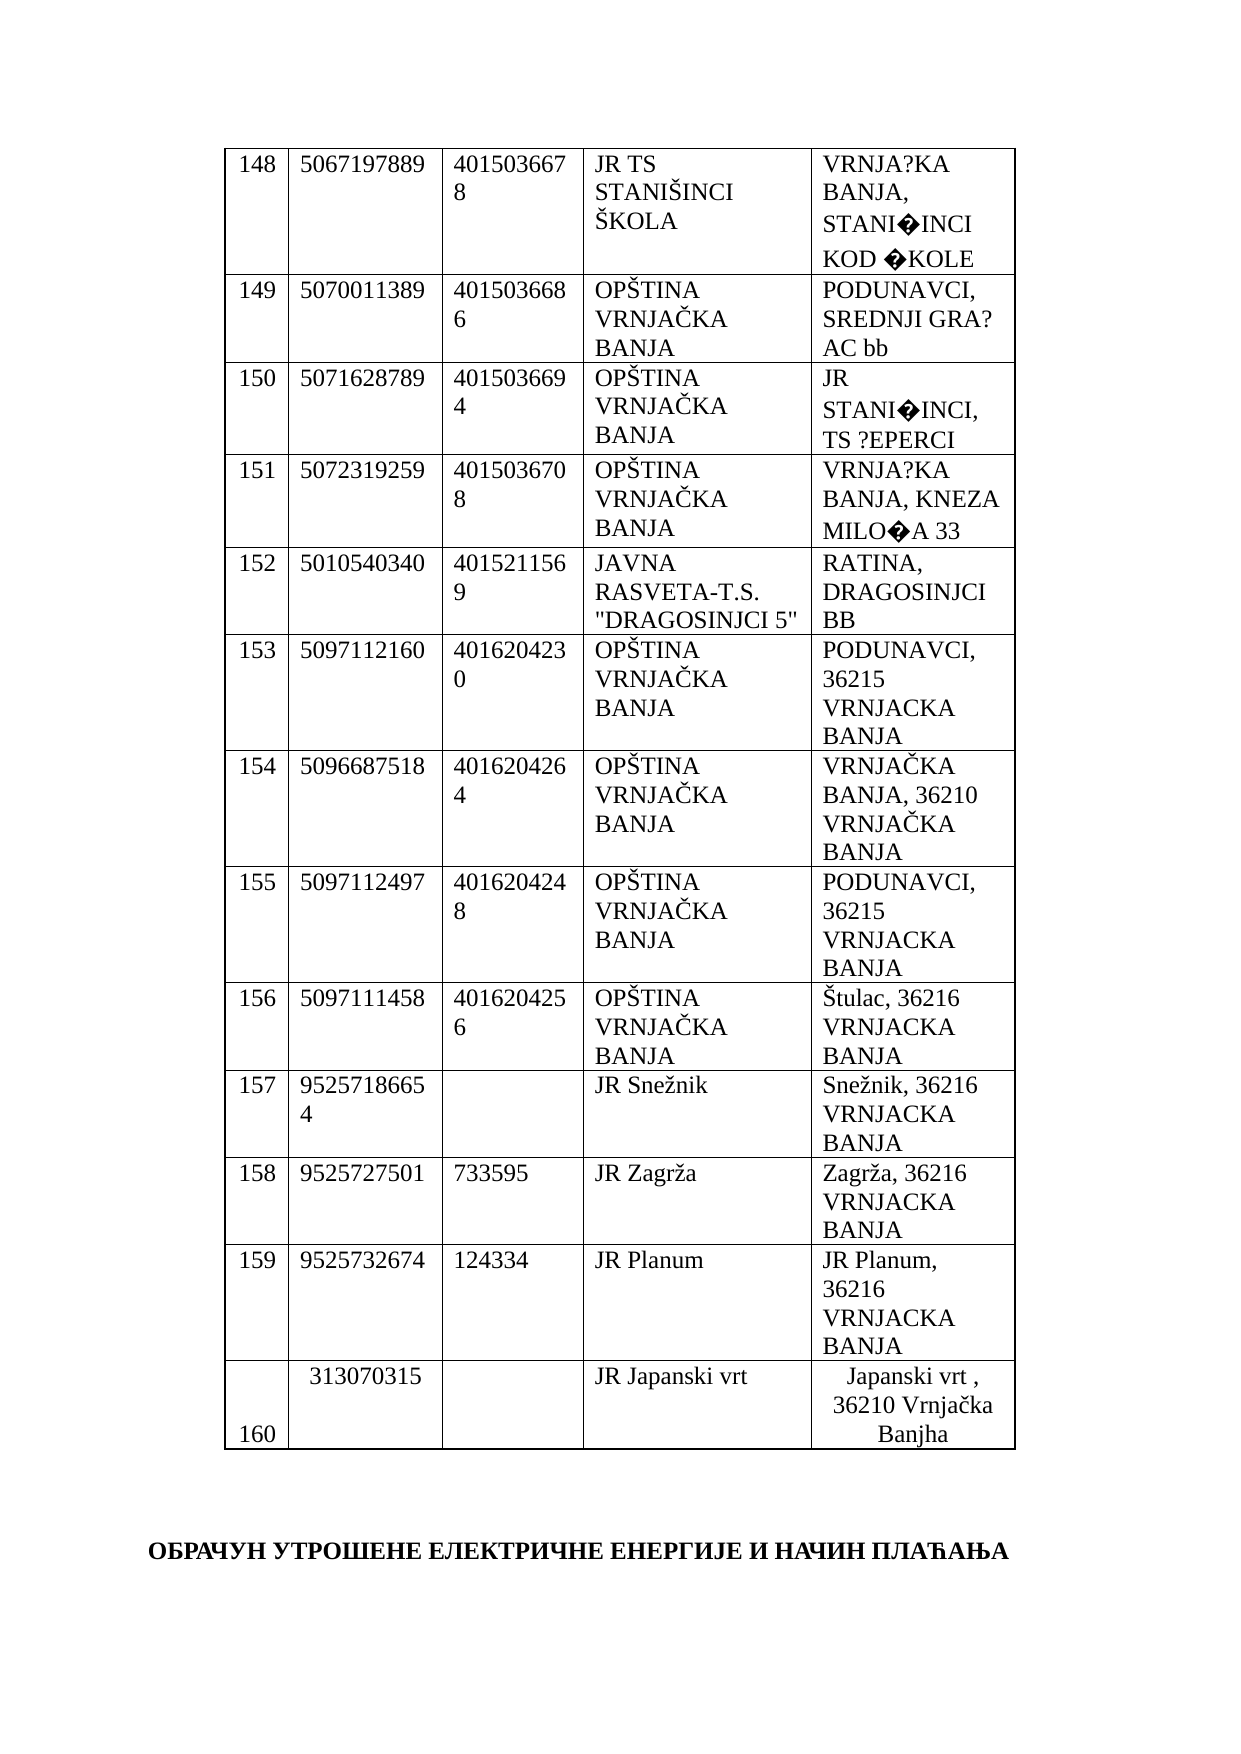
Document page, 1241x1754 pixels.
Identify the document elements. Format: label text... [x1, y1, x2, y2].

table_cell VRNJA?KA BANJA, STANI�INCI KOD �KOLE [812, 149, 1014, 274]
table_cell JR Planum, 36216 VRNJACKA BANJA [812, 1245, 1014, 1360]
table_cell PODUNAVCI, 36215 VRNJACKA BANJA [812, 867, 1014, 982]
table_cell 5097111458 [289, 983, 442, 1069]
table_cell OPŠTINA VRNJAČKA BANJA [584, 455, 811, 547]
table_cell 159 [226, 1245, 288, 1360]
table_cell 5067197889 [289, 149, 442, 274]
table_cell PODUNAVCI, 36215 VRNJACKA BANJA [812, 635, 1014, 750]
table_cell 155 [226, 867, 288, 982]
table_cell 5096687518 [289, 751, 442, 866]
table_cell 4016204256 [443, 983, 583, 1069]
table_cell 152 [226, 548, 288, 634]
table_cell JR Snežnik [584, 1071, 811, 1157]
table_cell 154 [226, 751, 288, 866]
table_cell VRNJA?KA BANJA, KNEZA MILO�A 33 [812, 455, 1014, 547]
table_cell 5010540340 [289, 548, 442, 634]
table_cell 149 [226, 275, 288, 362]
table_cell 157 [226, 1071, 288, 1157]
table_cell 124334 [443, 1245, 583, 1360]
table_cell JR Planum [584, 1245, 811, 1360]
table_cell Štulac, 36216 VRNJACKA BANJA [812, 983, 1014, 1069]
table_cell Snežnik, 36216 VRNJACKA BANJA [812, 1071, 1014, 1157]
table_cell JR Japanski vrt [584, 1361, 811, 1447]
table_cell 9525727501 [289, 1158, 442, 1244]
table_cell OPŠTINA VRNJAČKA BANJA [584, 275, 811, 362]
table_cell 313070315 [289, 1361, 442, 1447]
table_cell 4016204248 [443, 867, 583, 982]
table_cell 9525732674 [289, 1245, 442, 1360]
table_cell JR STANI�INCI, TS ?EPERCI [812, 363, 1014, 454]
table_cell OPŠTINA VRNJAČKA BANJA [584, 867, 811, 982]
table_cell 733595 [443, 1158, 583, 1244]
table_cell 5071628789 [289, 363, 442, 454]
table_cell 4015211569 [443, 548, 583, 634]
table_cell 150 [226, 363, 288, 454]
table_cell OPŠTINA VRNJAČKA BANJA [584, 983, 811, 1069]
table_cell 4015036678 [443, 149, 583, 274]
table_cell JR Zagrža [584, 1158, 811, 1244]
table_cell 160 [226, 1361, 288, 1447]
table_cell 4016204230 [443, 635, 583, 750]
table_cell 4015036694 [443, 363, 583, 454]
table_cell PODUNAVCI, SREDNJI GRA?AC bb [812, 275, 1014, 362]
table_cell 4015036686 [443, 275, 583, 362]
table_cell 5097112497 [289, 867, 442, 982]
table_cell 5070011389 [289, 275, 442, 362]
table_cell 5072319259 [289, 455, 442, 547]
table_cell RATINA, DRAGOSINJCI BB [812, 548, 1014, 634]
table_cell 158 [226, 1158, 288, 1244]
table_cell 95257186654 [289, 1071, 442, 1157]
table_cell OPŠTINA VRNJAČKA BANJA [584, 751, 811, 866]
table_cell JAVNA RASVETA-T.S. "DRAGOSINJCI 5" [584, 548, 811, 634]
table_cell 156 [226, 983, 288, 1069]
table_cell 148 [226, 149, 288, 274]
text ОБРАЧУН УТРОШЕНЕ ЕЛЕКТРИЧНЕ ЕНЕРГИЈЕ И НАЧИН ПЛАЋАЊА [148, 1536, 1093, 1564]
table_cell OPŠTINA VRNJAČKA BANJA [584, 363, 811, 454]
table_cell 4016204264 [443, 751, 583, 866]
table_cell OPŠTINA VRNJAČKA BANJA [584, 635, 811, 750]
table_cell VRNJAČKA BANJA, 36210 VRNJAČKA BANJA [812, 751, 1014, 866]
table_cell 151 [226, 455, 288, 547]
table_cell Japanski vrt , 36210 Vrnjačka Banjha [812, 1361, 1014, 1447]
table_cell 4015036708 [443, 455, 583, 547]
table_cell JR TS STANIŠINCI ŠKOLA [584, 149, 811, 274]
table_cell Zagrža, 36216 VRNJACKA BANJA [812, 1158, 1014, 1244]
table_cell 5097112160 [289, 635, 442, 750]
table_cell [443, 1361, 583, 1447]
table_cell 153 [226, 635, 288, 750]
table_cell [443, 1071, 583, 1157]
